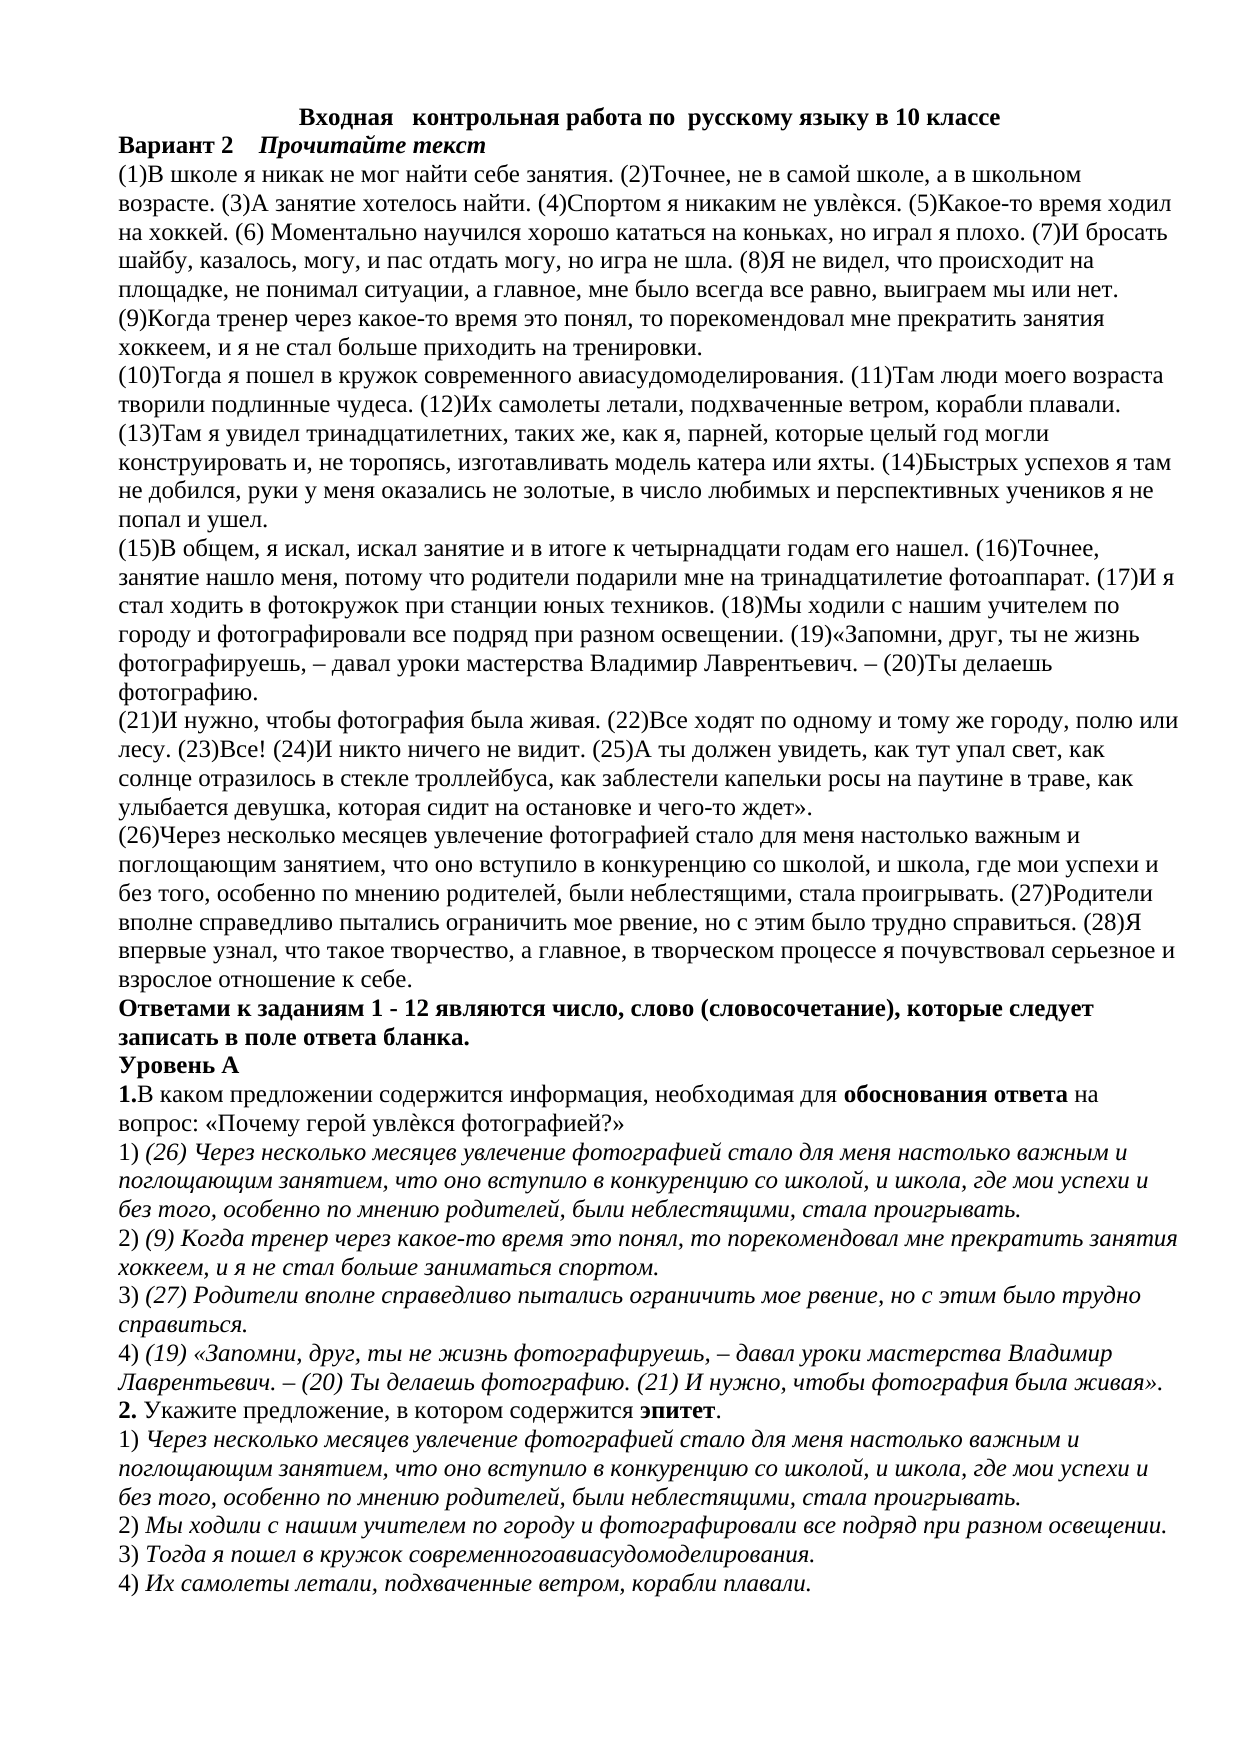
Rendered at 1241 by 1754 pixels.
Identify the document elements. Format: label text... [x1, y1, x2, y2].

text Входная контрольная работа по русскому языку в 10 классе [118, 102, 1181, 131]
text 1) Через несколько месяцев увлечение фотографией стало для меня настолько важным и поглощающим занятием, что оно вступило в конкуренцию со школой, и школа, где мои успехи и без того, особенно по мнению родителей, были неблестящими, стала проигрывать. [118, 1424, 1181, 1511]
text 2. Укажите предложение, в котором содержится эпитет. [118, 1396, 1181, 1424]
text 4) Их самолеты летали, подхваченные ветром, корабли плавали. [118, 1568, 1181, 1597]
text Вариант 2 Прочитайте текст [118, 131, 1181, 159]
text 4) (19) «Запомни, друг, ты не жизнь фотографируешь, – давал уроки мастерства Владимир Лаврентьевич. – (20) Ты делаешь фотографию. (21) И нужно, чтобы фотография была живая». [118, 1338, 1181, 1396]
text 1.В каком предложении содержится информация, необходимая для обоснования ответа на вопрос: «Почему герой увлѐкся фотографией?» [118, 1079, 1181, 1137]
text Ответами к заданиям 1 - 12 являются число, слово (словосочетание), которые следует записать в поле ответа бланка. [118, 993, 1181, 1051]
text 2) Мы ходили с нашим учителем по городу и фотографировали все подряд при разном освещении. [118, 1511, 1181, 1539]
text (26)Через несколько месяцев увлечение фотографией стало для меня настолько важным и поглощающим занятием, что оно вступило в конкуренцию со школой, и школа, где мои успехи и без того, особенно по мнению родителей, были неблестящими, стала проигрывать. (27)Родители вполне справедливо пытались ограничить мое рвение, но с этим было трудно справиться. (28)Я впервые узнал, что такое творчество, а главное, в творческом процессе я почувствовал серьезное и взрослое отношение к себе. [118, 821, 1181, 993]
text (21)И нужно, чтобы фотография была живая. (22)Все ходят по одному и тому же городу, полю или лесу. (23)Все! (24)И никто ничего не видит. (25)А ты должен увидеть, как тут упал свет, как солнце отразилось в стекле троллейбуса, как заблестели капельки росы на паутине в траве, как улыбается девушка, которая сидит на остановке и чего-то ждет». [118, 706, 1181, 821]
text 3) Тогда я пошел в кружок современногоавиасудомоделирования. [118, 1539, 1181, 1568]
text Уровень А [118, 1051, 1181, 1079]
text 1) (26) Через несколько месяцев увлечение фотографией стало для меня настолько важным и поглощающим занятием, что оно вступило в конкуренцию со школой, и школа, где мои успехи и без того, особенно по мнению родителей, были неблестящими, стала проигрывать. [118, 1137, 1181, 1223]
text (1)В школе я никак не мог найти себе занятия. (2)Точнее, не в самой школе, а в школьном возрасте. (3)А занятие хотелось найти. (4)Спортом я никаким не увлѐкся. (5)Какое-то время ходил на хоккей. (6) Моментально научился хорошо кататься на коньках, но играл я плохо. (7)И бросать шайбу, казалось, могу, и пас отдать могу, но игра не шла. (8)Я не видел, что происходит на площадке, не понимал ситуации, а главное, мне было всегда все равно, выиграем мы или нет. (9)Когда тренер через какое-то время это понял, то порекомендовал мне прекратить занятия хоккеем, и я не стал больше приходить на тренировки. [118, 159, 1181, 361]
text (10)Тогда я пошел в кружок современного авиасудомоделирования. (11)Там люди моего возраста творили подлинные чудеса. (12)Их самолеты летали, подхваченные ветром, корабли плавали. (13)Там я увидел тринадцатилетних, таких же, как я, парней, которые целый год могли конструировать и, не торопясь, изготавливать модель катера или яхты. (14)Быстрых успехов я там не добился, руки у меня оказались не золотые, в число любимых и перспективных учеников я не попал и ушел. [118, 361, 1181, 533]
text 3) (27) Родители вполне справедливо пытались ограничить мое рвение, но с этим было трудно справиться. [118, 1281, 1181, 1338]
text (15)В общем, я искал, искал занятие и в итоге к четырнадцати годам его нашел. (16)Точнее, занятие нашло меня, потому что родители подарили мне на тринадцатилетие фотоаппарат. (17)И я стал ходить в фотокружок при станции юных техников. (18)Мы ходили с нашим учителем по городу и фотографировали все подряд при разном освещении. (19)«Запомни, друг, ты не жизнь фотографируешь, – давал уроки мастерства Владимир Лаврентьевич. – (20)Ты делаешь фотографию. [118, 533, 1181, 706]
text 2) (9) Когда тренер через какое-то время это понял, то порекомендовал мне прекратить занятия хоккеем, и я не стал больше заниматься спортом. [118, 1223, 1181, 1281]
